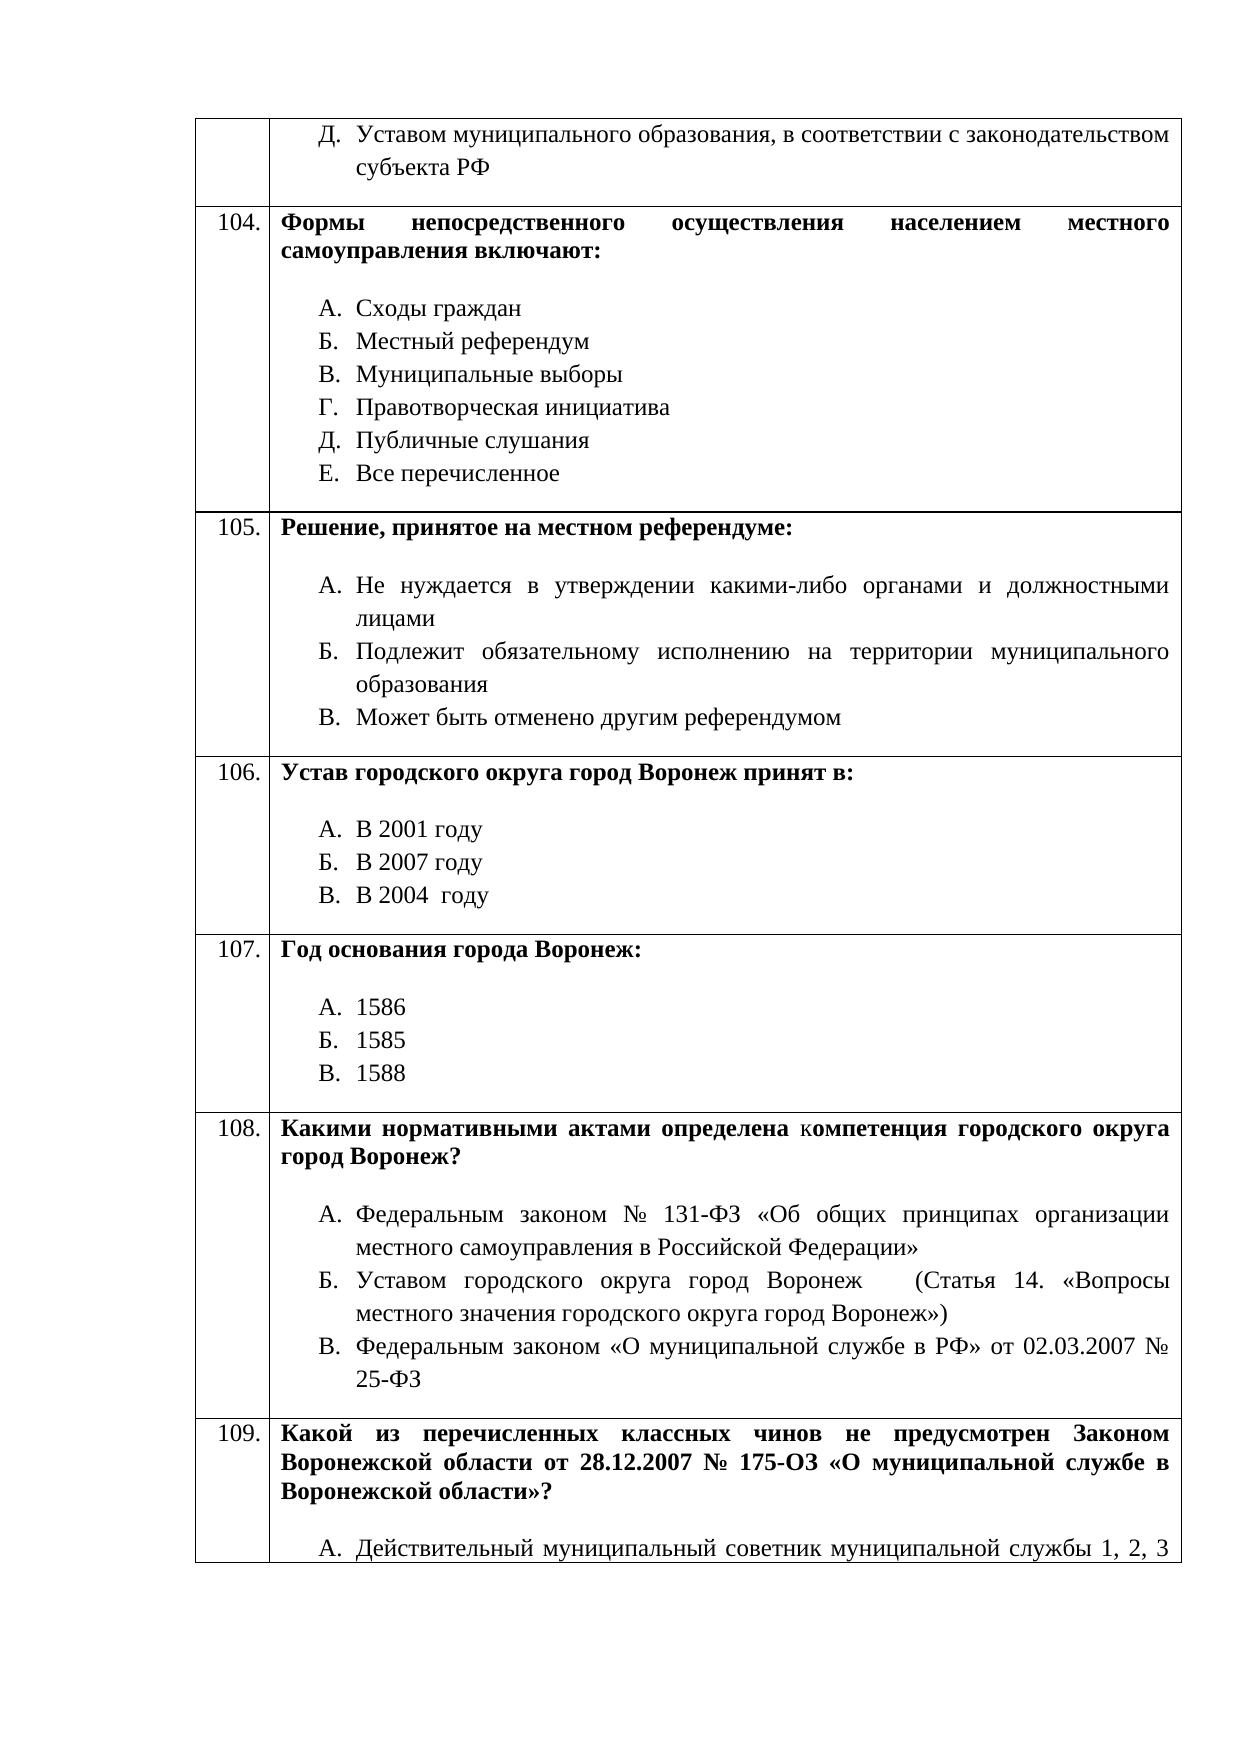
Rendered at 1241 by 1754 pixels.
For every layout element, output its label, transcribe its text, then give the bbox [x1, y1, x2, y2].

table_cell [196, 513, 269, 756]
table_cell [270, 119, 1181, 206]
table_cell [196, 207, 269, 511]
table_cell [196, 935, 269, 1112]
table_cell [270, 1419, 1181, 1562]
table_cell [196, 119, 269, 206]
table_cell Решение, принятое на местном референдуме: Не нуждается в утверждении какими-либо органами и должностными лицами Подлежит обязательному исполнению на территории муниципального образования Может быть отменено другим референдумом [270, 513, 1181, 756]
table_cell [196, 757, 269, 933]
table_cell [196, 1113, 269, 1417]
table_cell [196, 1419, 269, 1562]
table_cell Какими нормативными актами определена компетенция городского округа город Воронеж? Федеральным законом № 131-ФЗ «Об общих принципах организации местного самоуправления в Российской Федерации» Уставом городского округа город Воронеж (Статья 14. «Вопросы местного значения городского округа город Воронеж») Федеральным законом «О муниципальной службе в РФ» от 02.03.2007 № 25-ФЗ [270, 1113, 1181, 1417]
table_cell Устав городского округа город Воронеж принят в: В 2001 году В 2007 году В 2004 году [270, 757, 1181, 933]
table_cell Год основания города Воронеж: 1586 1585 1588 [270, 935, 1181, 1112]
table_cell Формы непосредственного осуществления населением местного самоуправления включают: Сходы граждан Местный референдум Муниципальные выборы Правотворческая инициатива Публичные слушания Все перечисленное [270, 207, 1181, 511]
